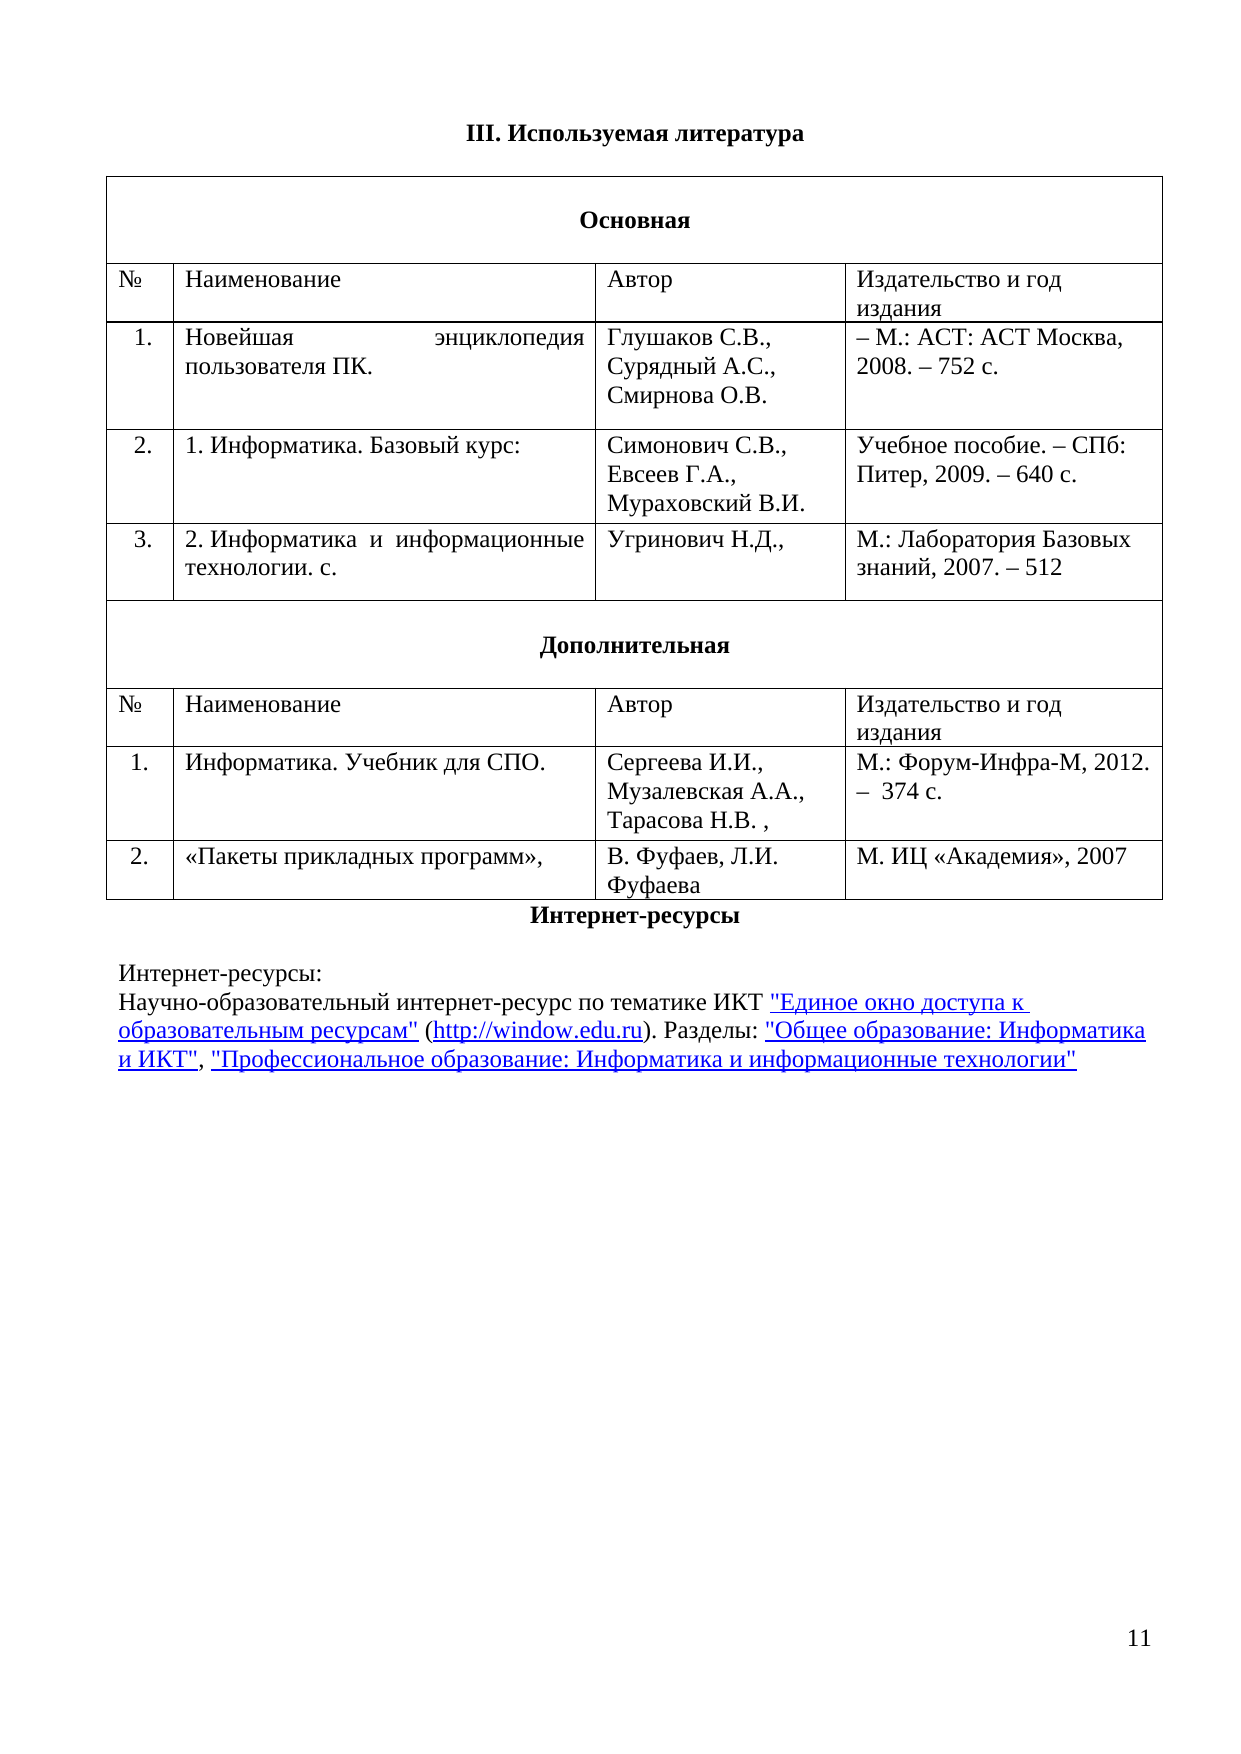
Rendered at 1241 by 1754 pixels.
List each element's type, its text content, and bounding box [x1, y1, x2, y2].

table_cell Автор [596, 689, 845, 746]
table_cell [107, 747, 173, 840]
table_cell [107, 430, 173, 523]
table_cell Глушаков С.В., Сурядный А.С., Смирнова О.В. [596, 323, 845, 429]
table_cell М.: Лаборатория Базовых знаний, 2007. – 512 [846, 524, 1162, 600]
table_cell М. ИЦ «Академия», 2007 [846, 841, 1162, 899]
table_cell – М.: АСТ: АСТ Москва, 2008. – 752 с. [846, 323, 1162, 429]
text Интернет-ресурсы [118, 900, 1152, 929]
table_cell Издательство и год издания [846, 689, 1162, 746]
table_cell Наименование [174, 264, 595, 321]
table_cell № [107, 264, 173, 321]
table_cell М.: Форум-Инфра-М, 2012. – 374 с. [846, 747, 1162, 840]
table_cell № [107, 689, 173, 746]
table_cell Информатика. Учебник для СПО. [174, 747, 595, 840]
table_cell Информатика и информационные технологии. с. [174, 524, 595, 600]
table_cell «Пакеты прикладных программ», [174, 841, 595, 899]
table_cell Дополнительная [107, 601, 1162, 688]
table_cell Угринович Н.Д., [596, 524, 845, 600]
table_cell Автор [596, 264, 845, 321]
table_cell Симонович С.В., Евсеев Г.А., Мураховский В.И. [596, 430, 845, 523]
table_cell Наименование [174, 689, 595, 746]
table_cell Информатика. Базовый курс: [174, 430, 595, 523]
table_cell [107, 841, 173, 899]
table_cell Новейшая энциклопедия пользователя ПК. [174, 323, 595, 429]
text Интернет-ресурсы: [118, 958, 1152, 987]
table_cell Учебное пособие. – СПб: Питер, 2009. – 640 с. [846, 430, 1162, 523]
table_cell Издательство и год издания [846, 264, 1162, 321]
table_cell Сергеева И.И., Музалевская А.А., Тарасова Н.В. , [596, 747, 845, 840]
text III. Используемая литература [118, 118, 1152, 147]
table_cell [107, 524, 173, 600]
text Научно-образовательный интернет-ресурс по тематике ИКТ "Единое окно доступа к образовательным ресурсам" (http://window.edu.ru). Разделы: "Общее образование: Информатика и ИКТ", "Профессиональное образование: Информатика и информационные технологии" [118, 987, 1152, 1073]
table_header Основная [107, 177, 1162, 263]
table_cell [107, 323, 173, 429]
table_cell В. Фуфаев, Л.И. Фуфаева [596, 841, 845, 899]
